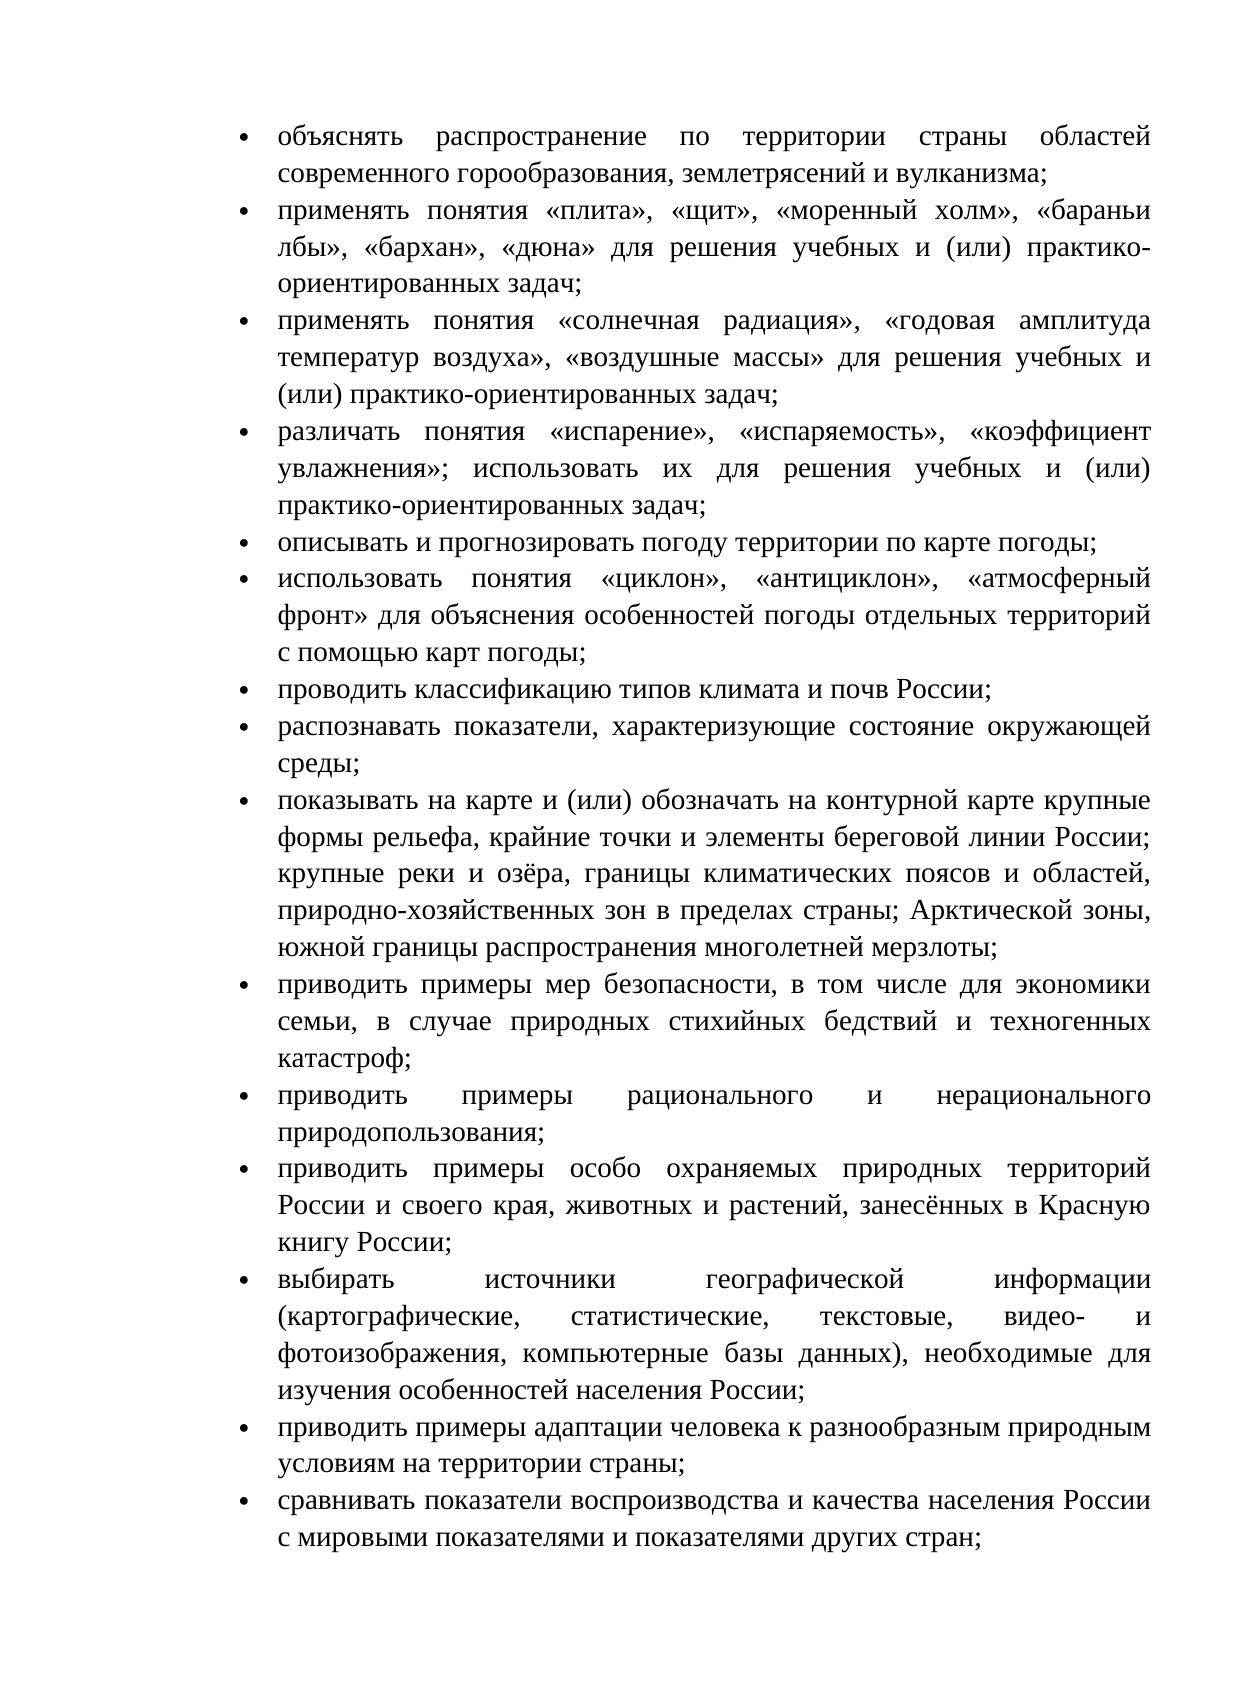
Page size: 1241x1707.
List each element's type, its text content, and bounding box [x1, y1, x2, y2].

list различать понятия «испарение», «испаряемость», «коэффициент увлажнения»; использовать их для решения учебных и (или) практико-ориентированных задач; [240, 413, 1152, 520]
list проводить классификацию типов климата и почв России; [240, 671, 1152, 705]
list применять понятия «солнечная радиация», «годовая амплитуда температур воздуха», «воздушные массы» для решения учебных и (или) практико-ориентированных задач; [240, 302, 1152, 410]
list распознавать показатели, характеризующие состояние окружающей среды; [240, 708, 1152, 778]
list описывать и прогнозировать погоду территории по карте погоды; [240, 524, 1152, 557]
list показывать на карте и (или) обозначать на контурной карте крупные формы рельефа, крайние точки и элементы береговой линии России; крупные реки и озёра, границы климатических поясов и областей, природно-хозяйственных зон в пределах страны; Арктической зоны, южной границы распространения многолетней мерзлоты; [240, 782, 1152, 963]
list сравнивать показатели воспроизводства и качества населения России с мировыми показателями и показателями других стран; [240, 1482, 1152, 1553]
list выбирать источники географической информации (картографические, статистические, текстовые, видео- и фотоизображения, компьютерные базы данных), необходимые для изучения особенностей населения России; [240, 1261, 1152, 1405]
list приводить примеры мер безопасности, в том числе для экономики семьи, в случае природных стихийных бедствий и техногенных катастроф; [240, 966, 1152, 1073]
list объяснять распространение по территории страны областей современного горообразования, землетрясений и вулканизма; [240, 118, 1152, 188]
list приводить примеры адаптации человека к разнообразным природным условиям на территории страны; [240, 1409, 1152, 1479]
list приводить примеры особо охраняемых природных территорий России и своего края, животных и растений, занесённых в Красную книгу России; [240, 1151, 1152, 1258]
list использовать понятия «циклон», «антициклон», «атмосферный фронт» для объяснения особенностей погоды отдельных территорий с помощью карт погоды; [240, 561, 1152, 668]
list применять понятия «плита», «щит», «моренный холм», «бараньи лбы», «бархан», «дюна» для решения учебных и (или) практико-ориентированных задач; [240, 192, 1152, 299]
list приводить примеры рационального и нерационального природопользования; [240, 1077, 1152, 1147]
